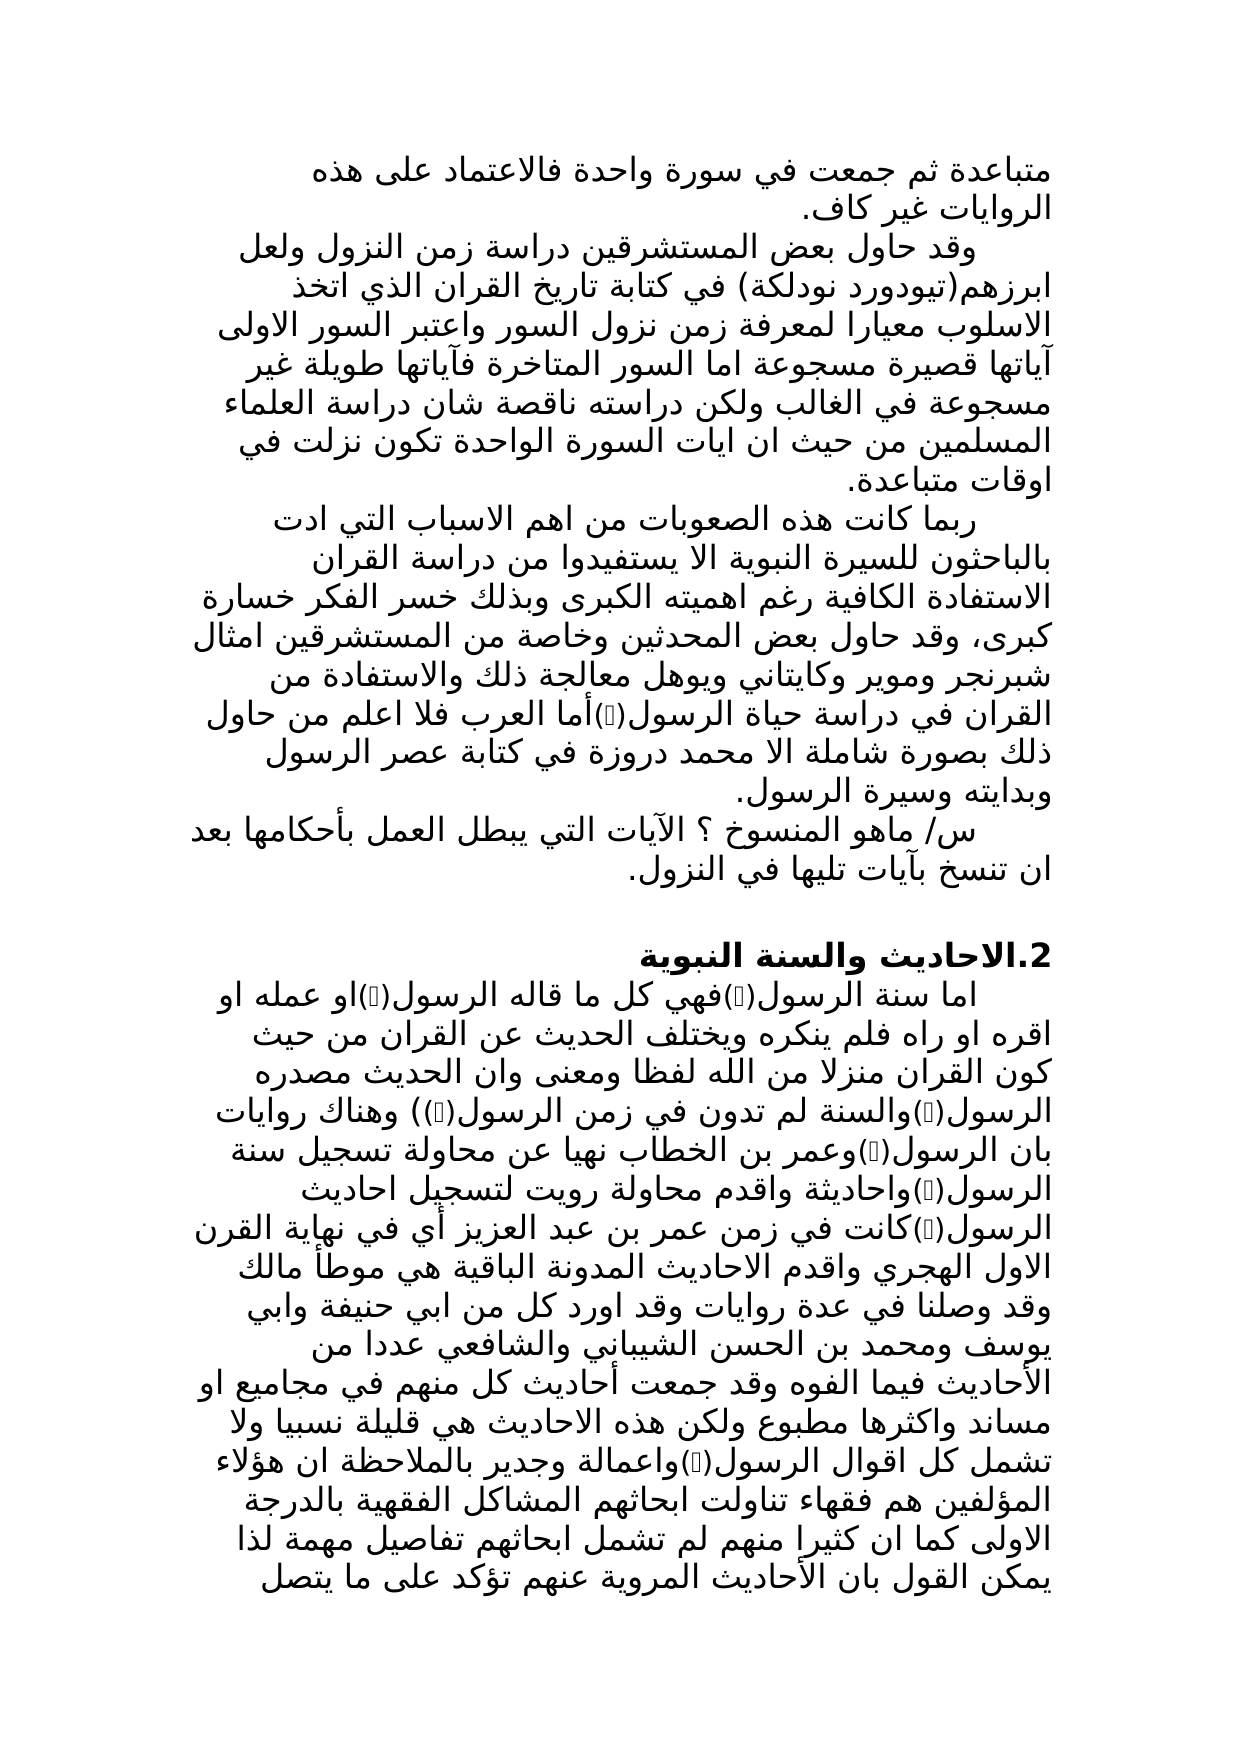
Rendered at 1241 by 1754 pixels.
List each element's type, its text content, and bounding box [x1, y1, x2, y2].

text وقد حاول بعض المستشرقين دراسة زمن النزول ولعل ابرزهم(تيودورد نودلكة) في كتابة تاريخ القران الذي اتخذ الاسلوب معيارا لمعرفة زمن نزول السور واعتبر السور الاولى آياتها قصيرة مسجوعة اما السور المتاخرة فآياتها طويلة غير مسجوعة في الغالب ولكن دراسته ناقصة شان دراسة العلماء المسلمين من حيث ان ايات السورة الواحدة تكون نزلت في اوقات متباعدة. [187, 228, 1053, 500]
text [187, 150, 1053, 228]
text 2.الاحاديث والسنة النبوية [187, 936, 1053, 975]
text ربما كانت هذه الصعوبات من اهم الاسباب التي ادت بالباحثون للسيرة النبوية الا يستفيدوا من دراسة القران الاستفادة الكافية رغم اهميته الكبرى وبذلك خسر الفكر خسارة كبرى، وقد حاول بعض المحدثين وخاصة من المستشرقين امثال شبرنجر وموير وكايتاني ويوهل معالجة ذلك والاستفادة من القران في دراسة حياة الرسول()أما العرب فلا اعلم من حاول ذلك بصورة شاملة الا محمد دروزة في كتابة عصر الرسول وبدايته وسيرة الرسول. [187, 500, 1053, 811]
text س/ ماهو المنسوخ ؟ الآيات التي يبطل العمل بأحكامها بعد ان تنسخ بآيات تليها في النزول. [187, 811, 1053, 888]
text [187, 975, 1053, 1597]
